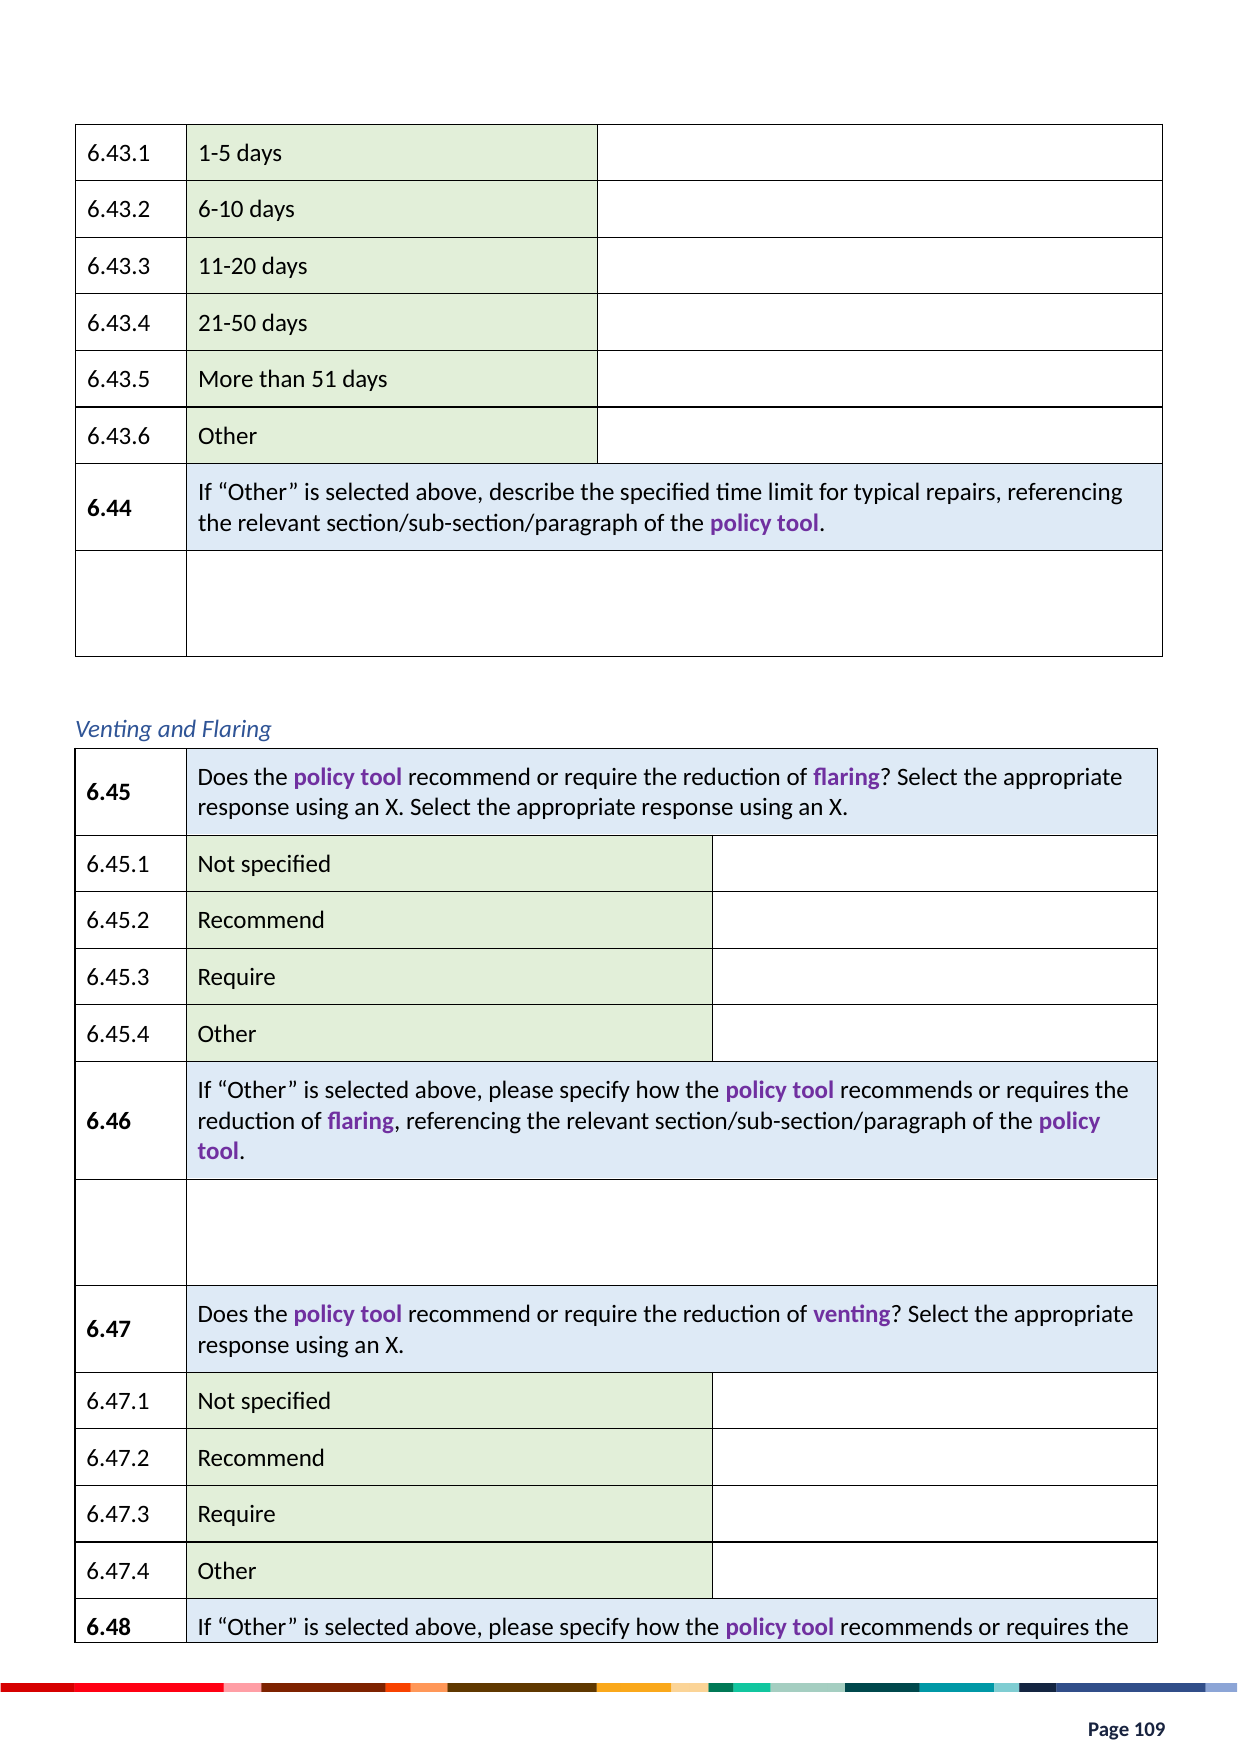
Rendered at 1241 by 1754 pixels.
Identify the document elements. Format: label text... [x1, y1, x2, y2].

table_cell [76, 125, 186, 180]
subtitle Venting and Flaring [75, 713, 1165, 743]
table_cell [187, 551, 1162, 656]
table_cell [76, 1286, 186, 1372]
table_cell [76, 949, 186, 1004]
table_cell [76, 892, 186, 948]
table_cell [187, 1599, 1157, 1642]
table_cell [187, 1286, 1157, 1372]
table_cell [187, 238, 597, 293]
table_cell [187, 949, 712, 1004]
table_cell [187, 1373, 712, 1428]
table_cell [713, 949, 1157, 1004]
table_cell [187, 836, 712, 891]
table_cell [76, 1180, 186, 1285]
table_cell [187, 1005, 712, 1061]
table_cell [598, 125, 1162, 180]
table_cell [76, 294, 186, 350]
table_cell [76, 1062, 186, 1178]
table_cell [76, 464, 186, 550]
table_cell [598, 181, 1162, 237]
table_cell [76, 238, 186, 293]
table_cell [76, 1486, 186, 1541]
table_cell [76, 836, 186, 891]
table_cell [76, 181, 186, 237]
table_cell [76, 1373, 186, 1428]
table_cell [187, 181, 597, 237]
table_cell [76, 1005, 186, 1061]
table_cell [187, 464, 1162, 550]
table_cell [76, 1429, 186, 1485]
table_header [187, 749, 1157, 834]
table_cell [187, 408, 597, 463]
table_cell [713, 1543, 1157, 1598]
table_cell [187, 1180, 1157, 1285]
picture [0, 1683, 1236, 1692]
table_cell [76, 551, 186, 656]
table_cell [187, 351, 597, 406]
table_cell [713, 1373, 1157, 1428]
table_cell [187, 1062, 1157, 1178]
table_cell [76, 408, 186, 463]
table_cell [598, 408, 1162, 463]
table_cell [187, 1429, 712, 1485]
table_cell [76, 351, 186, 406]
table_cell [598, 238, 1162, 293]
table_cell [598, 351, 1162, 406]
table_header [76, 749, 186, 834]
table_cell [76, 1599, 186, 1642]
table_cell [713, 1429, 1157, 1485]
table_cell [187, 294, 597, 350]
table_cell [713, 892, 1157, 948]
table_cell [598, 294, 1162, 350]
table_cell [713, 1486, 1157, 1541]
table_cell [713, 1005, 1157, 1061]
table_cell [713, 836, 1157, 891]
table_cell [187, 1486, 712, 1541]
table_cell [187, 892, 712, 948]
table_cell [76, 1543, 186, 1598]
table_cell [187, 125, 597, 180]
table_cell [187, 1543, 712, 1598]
